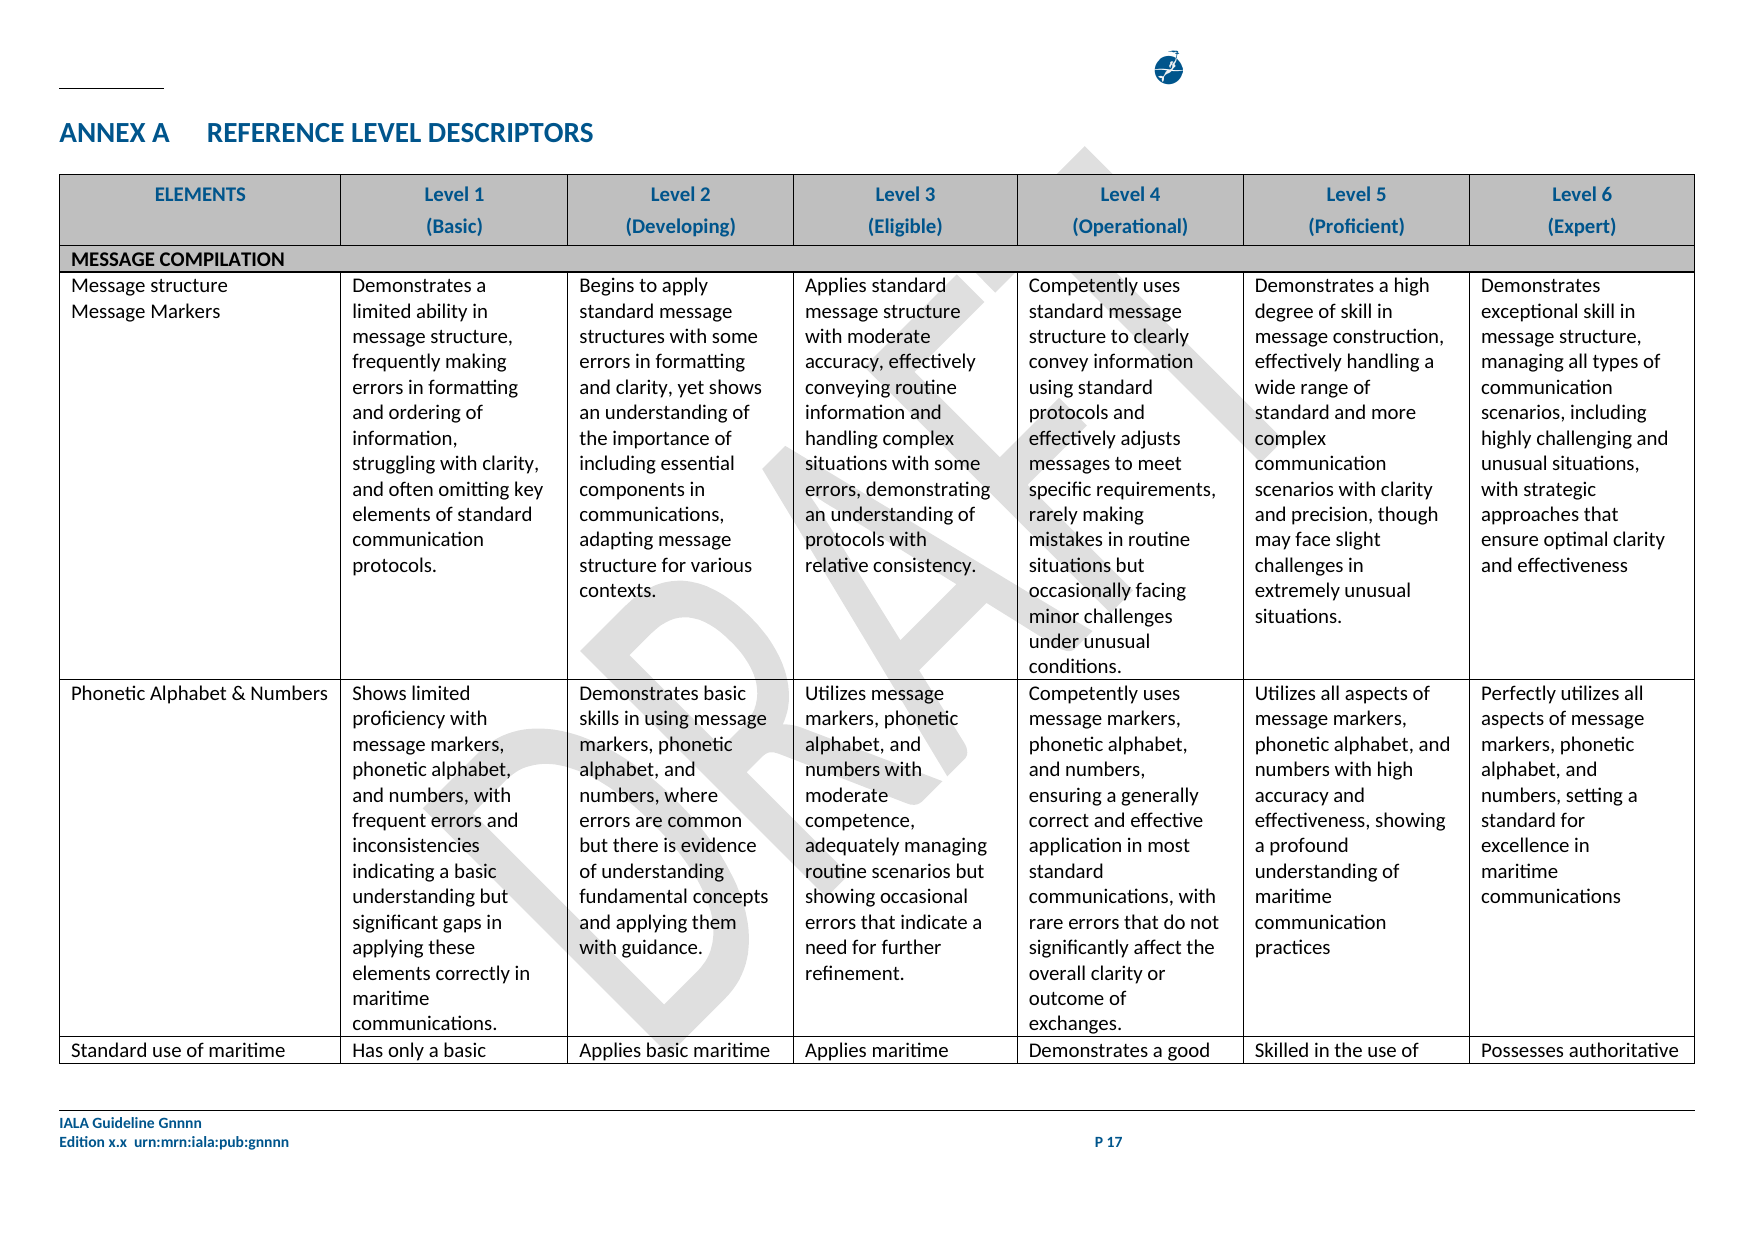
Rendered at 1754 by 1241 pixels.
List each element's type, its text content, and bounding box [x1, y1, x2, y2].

table_header Level 6 (Expert) [1470, 175, 1694, 245]
table_header Level 3 (Eligible) [794, 175, 1017, 245]
table_header ELEMENTS [60, 175, 340, 245]
table_cell Utilizes message markers, phonetic alphabet, and numbers with moderate competence, adequately managing routine scenarios but showing occasional errors that indicate a need for further refinement. [794, 680, 1017, 1036]
table_header Level 1 (Basic) [341, 175, 567, 245]
picture [1123, 0, 1242, 114]
table_cell Applies standard message structure with moderate accuracy, effectively conveying routine information and handling complex situations with some errors, demonstrating an understanding of protocols with relative consistency. [794, 273, 1017, 679]
title REFERENCE LEVEL descriptors [59, 114, 1695, 149]
table_cell Demonstrates exceptional skill in message structure, managing all types of communication scenarios, including highly challenging and unusual situations, with strategic approaches that ensure optimal clarity and effectiveness [1470, 273, 1694, 679]
table_cell Demonstrates basic skills in using message markers, phonetic alphabet, and numbers, where errors are common but there is evidence of understanding fundamental concepts and applying them with guidance. [568, 680, 793, 1036]
table_cell Message structure Message Markers [60, 273, 340, 679]
table_cell Utilizes all aspects of message markers, phonetic alphabet, and numbers with high accuracy and effectiveness, showing a profound understanding of maritime communication practices [1244, 680, 1469, 1036]
table_cell Begins to apply standard message structures with some errors in formatting and clarity, yet shows an understanding of the importance of including essential components in communications, adapting message structure for various contexts. [568, 273, 793, 679]
table_cell Competently uses message markers, phonetic alphabet, and numbers, ensuring a generally correct and effective application in most standard communications, with rare errors that do not significantly affect the overall clarity or outcome of exchanges. [1018, 680, 1243, 1036]
table_header Level 2 (Developing) [568, 175, 793, 245]
table_cell Shows limited proficiency with message markers, phonetic alphabet, and numbers, with frequent errors and inconsistencies indicating a basic understanding but significant gaps in applying these elements correctly in maritime communications. [341, 680, 567, 1036]
table_cell Perfectly utilizes all aspects of message markers, phonetic alphabet, and numbers, setting a standard for excellence in maritime communications [1470, 680, 1694, 1036]
table_header Level 5 (Proficient) [1244, 175, 1469, 245]
table_cell MESSAGE COMPILATION [60, 246, 1694, 271]
table_cell Phonetic Alphabet & Numbers [60, 680, 340, 1036]
table_cell Demonstrates a high degree of skill in message construction, effectively handling a wide range of standard and more complex communication scenarios with clarity and precision, though may face slight challenges in extremely unusual situations. [1244, 273, 1469, 679]
table_cell Demonstrates a limited ability in message structure, frequently making errors in formatting and ordering of information, struggling with clarity, and often omitting key elements of standard communication protocols. [341, 273, 567, 679]
table_cell Competently uses standard message structure to clearly convey information using standard protocols and effectively adjusts messages to meet specific requirements, rarely making mistakes in routine situations but occasionally facing minor challenges under unusual conditions. [1018, 273, 1243, 679]
table_header Level 4 (Operational) [1018, 175, 1243, 245]
